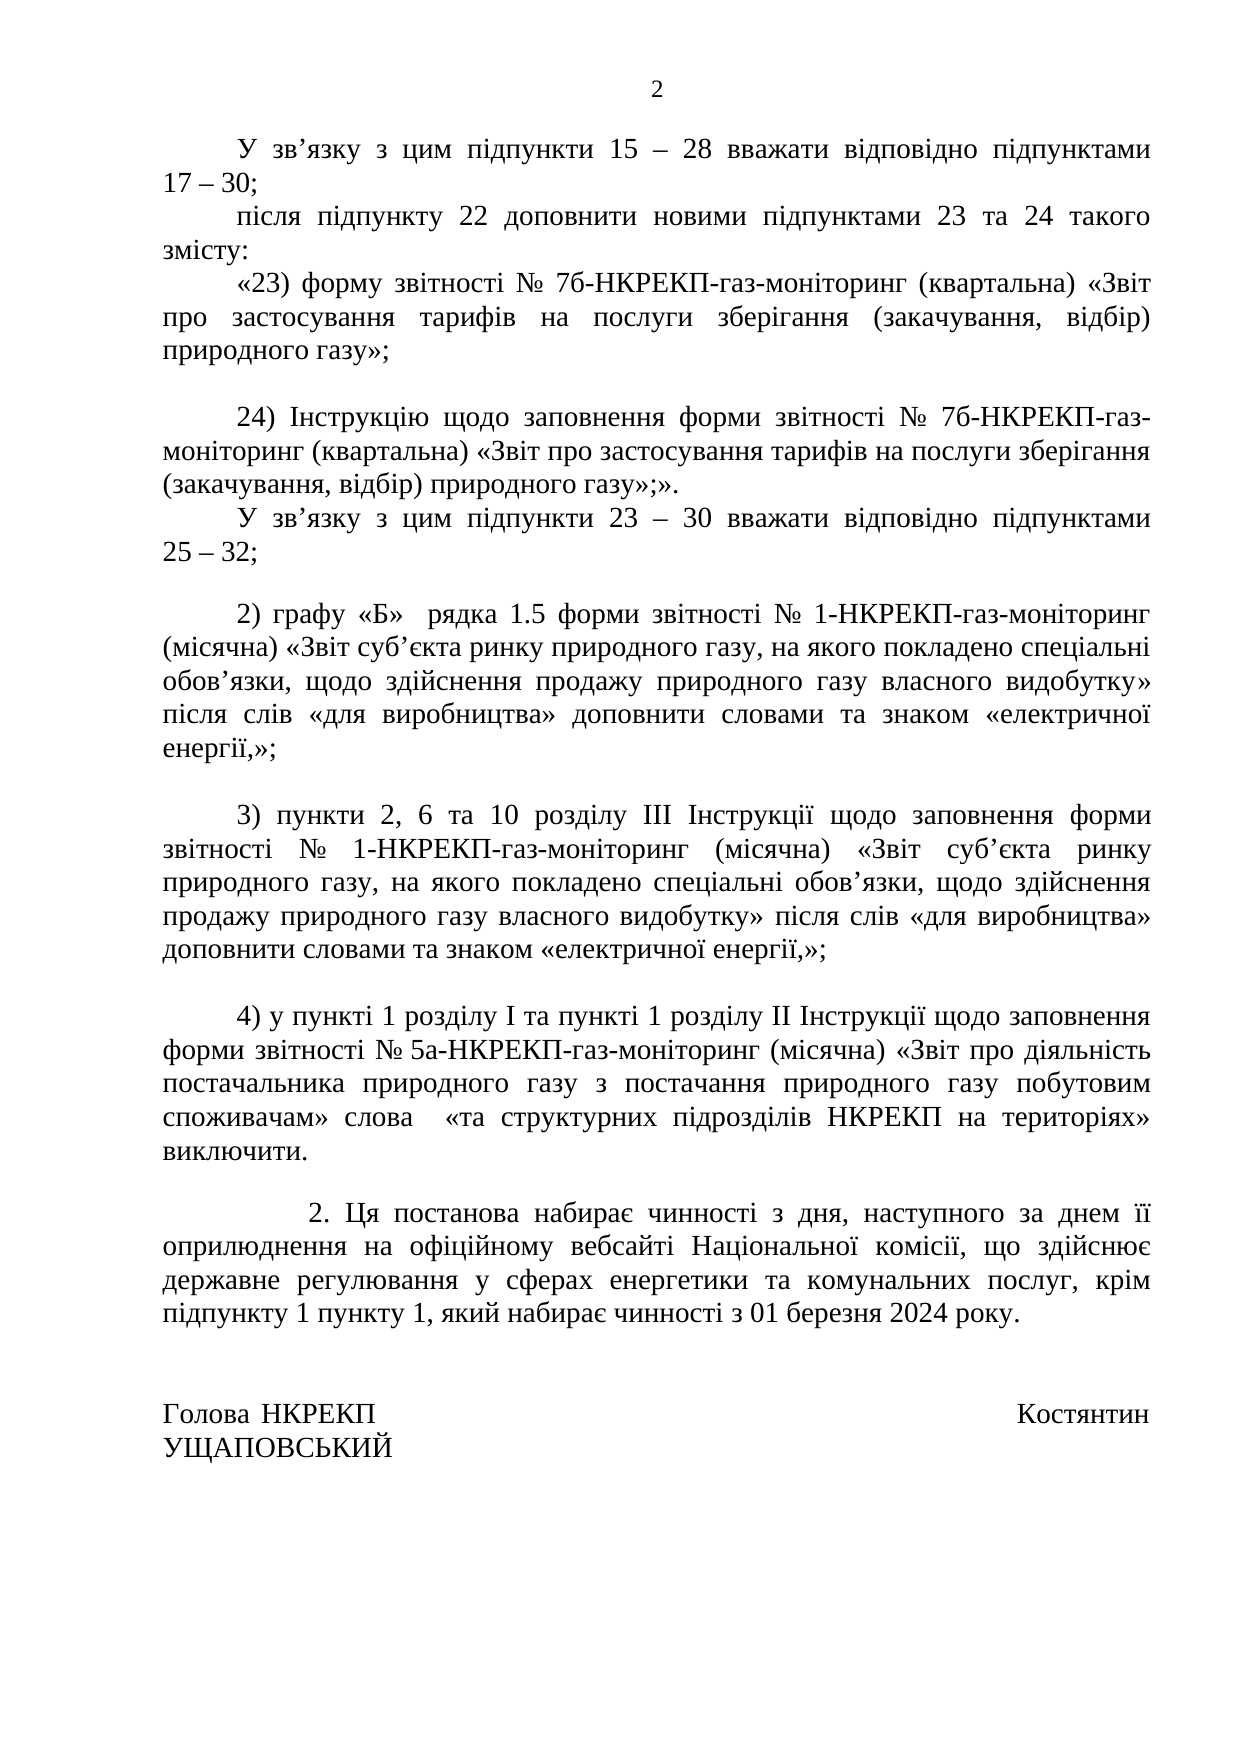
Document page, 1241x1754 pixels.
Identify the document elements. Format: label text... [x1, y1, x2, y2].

text 24) Інструкцію щодо заповнення форми звітності № 7б-НКРЕКП-газ-моніторинг (квартальна) «Звіт про застосування тарифів на послуги зберігання (закачування, відбір) природного газу»;». [162, 399, 1152, 500]
text після підпункту 22 доповнити новими підпунктами 23 та 24 такого змісту: [162, 198, 1152, 265]
text 2. Ця постанова набирає чинності з дня, наступного за днем її оприлюднення на офіційному вебсайті Національної комісії, що здійснює державне регулювання у сферах енергетики та комунальних послуг, крім підпункту 1 пункту 1, який набирає чинності з 01 березня 2024 року. [162, 1195, 1152, 1329]
text 2) графу «Б» рядка 1.5 форми звітності № 1-НКРЕКП-газ-моніторинг (місячна) «Звіт суб’єкта ринку природного газу, на якого покладено спеціальні обов’язки, щодо здійснення продажу природного газу власного видобутку» після слів «для виробництва» доповнити словами та знаком «електричної енергії,»; [162, 596, 1152, 764]
text У зв’язку з цим підпункти 23 – 30 вважати відповідно підпунктами 25 – 32; [162, 500, 1152, 567]
text У зв’язку з цим підпункти 15 – 28 вважати відповідно підпунктами 17 – 30; [162, 131, 1152, 198]
text «23) форму звітності № 7б-НКРЕКП-газ-моніторинг (квартальна) «Звіт про застосування тарифів на послуги зберігання (закачування, відбір) природного газу»; [162, 265, 1152, 366]
text Голова НКРЕКП Костянтин УЩАПОВСЬКИЙ [162, 1396, 1152, 1463]
text 4) у пункті 1 розділу І та пункті 1 розділу ІІ Інструкції щодо заповнення форми звітності № 5а-НКРЕКП-газ-моніторинг (місячна) «Звіт про діяльність постачальника природного газу з постачання природного газу побутовим споживачам» слова «та структурних підрозділів НКРЕКП на територіях» виключити. [162, 998, 1152, 1166]
text 3) пункти 2, 6 та 10 розділу ІІІ Інструкції щодо заповнення форми звітності № 1-НКРЕКП-газ-моніторинг (місячна) «Звіт суб’єкта ринку природного газу, на якого покладено спеціальні обов’язки, щодо здійснення продажу природного газу власного видобутку» після слів «для виробництва» доповнити словами та знаком «електричної енергії,»; [162, 797, 1152, 965]
